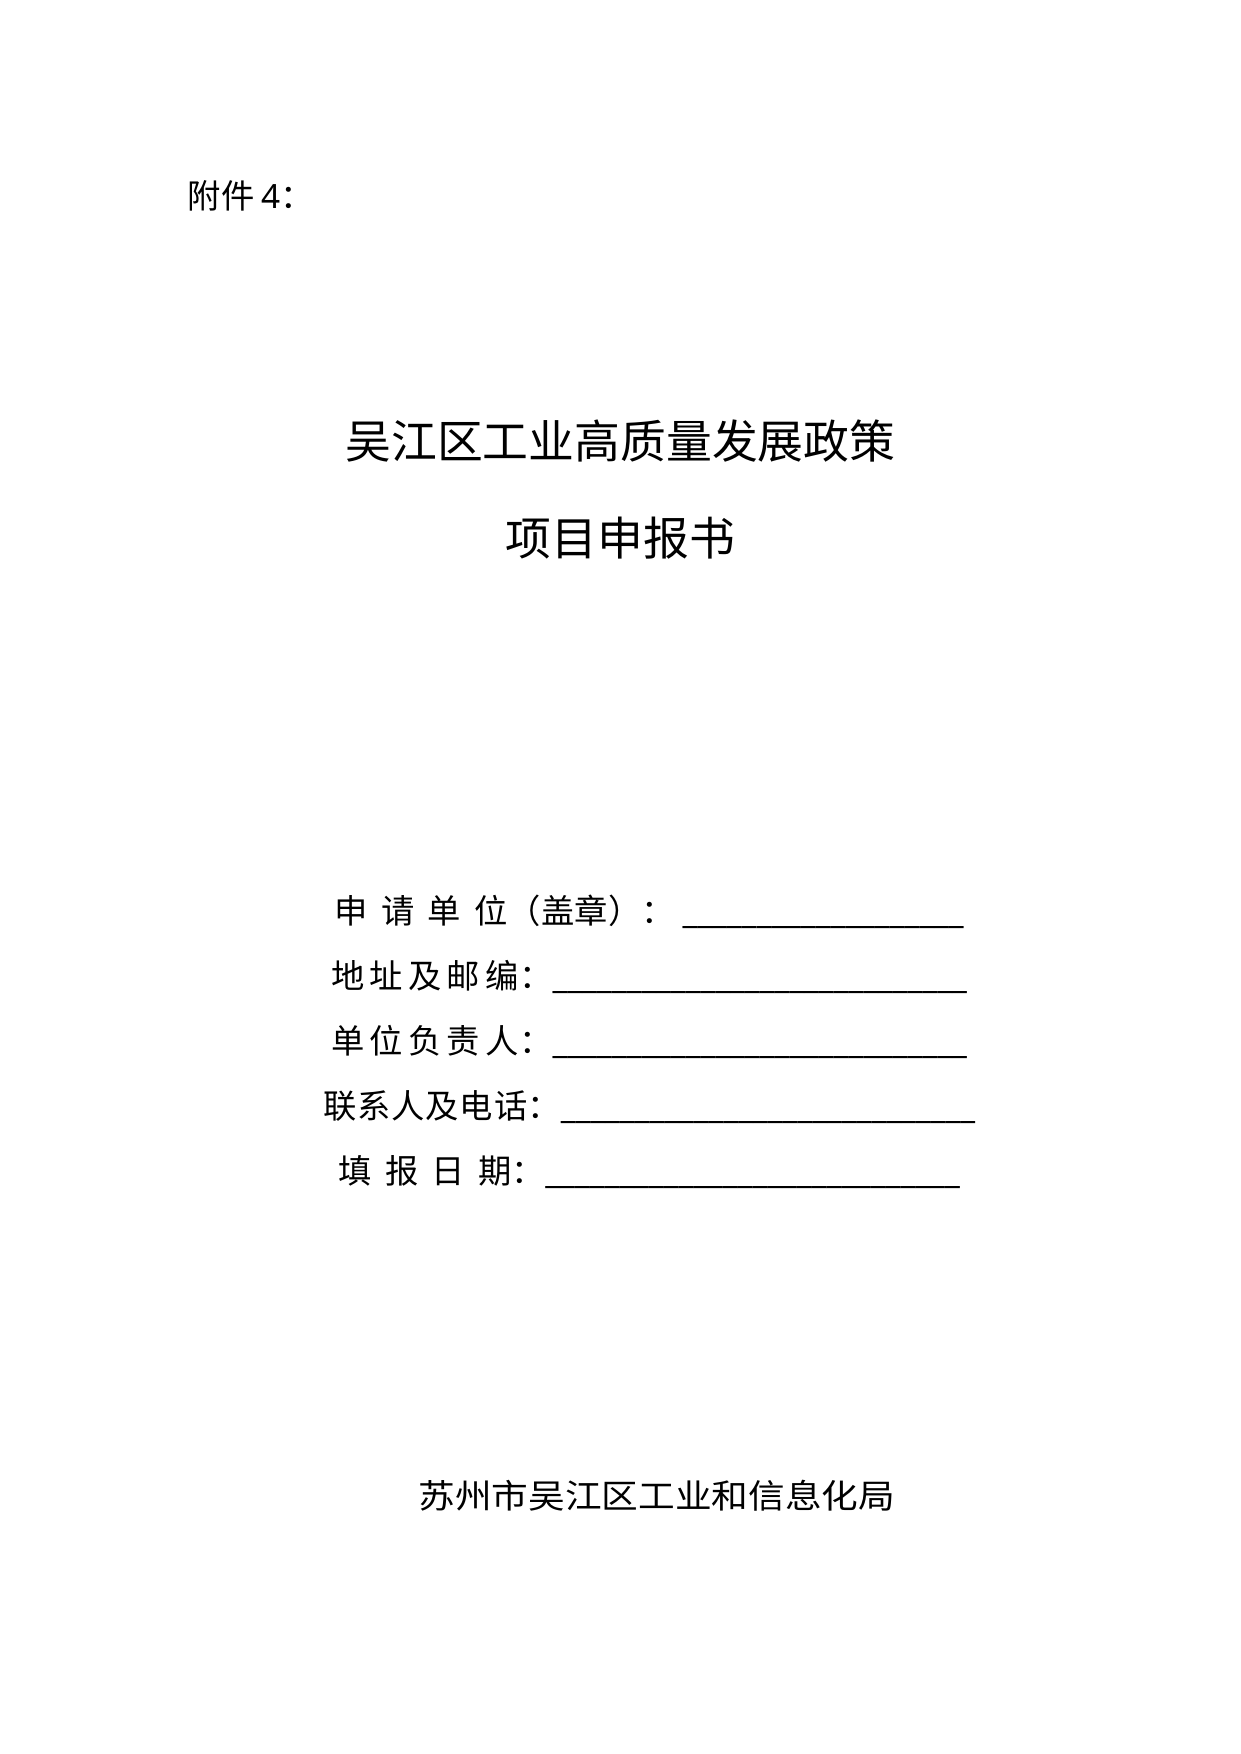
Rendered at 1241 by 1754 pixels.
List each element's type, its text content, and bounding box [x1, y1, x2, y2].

text 单位负责人：____________________________ [245, 1007, 1053, 1072]
text 填报日期：____________________________ [245, 1137, 1053, 1202]
text 申请单位（盖章）： ___________________ [245, 877, 1053, 942]
text 附件4： [187, 162, 1053, 227]
text 吴江区工业高质量发展政策 [187, 389, 1053, 487]
text 联系人及电话：____________________________ [245, 1072, 1053, 1137]
text 地址及邮编：____________________________ [245, 942, 1053, 1007]
text 苏州市吴江区工业和信息化局 [187, 1462, 1053, 1527]
text 项目申报书 [187, 487, 1053, 584]
